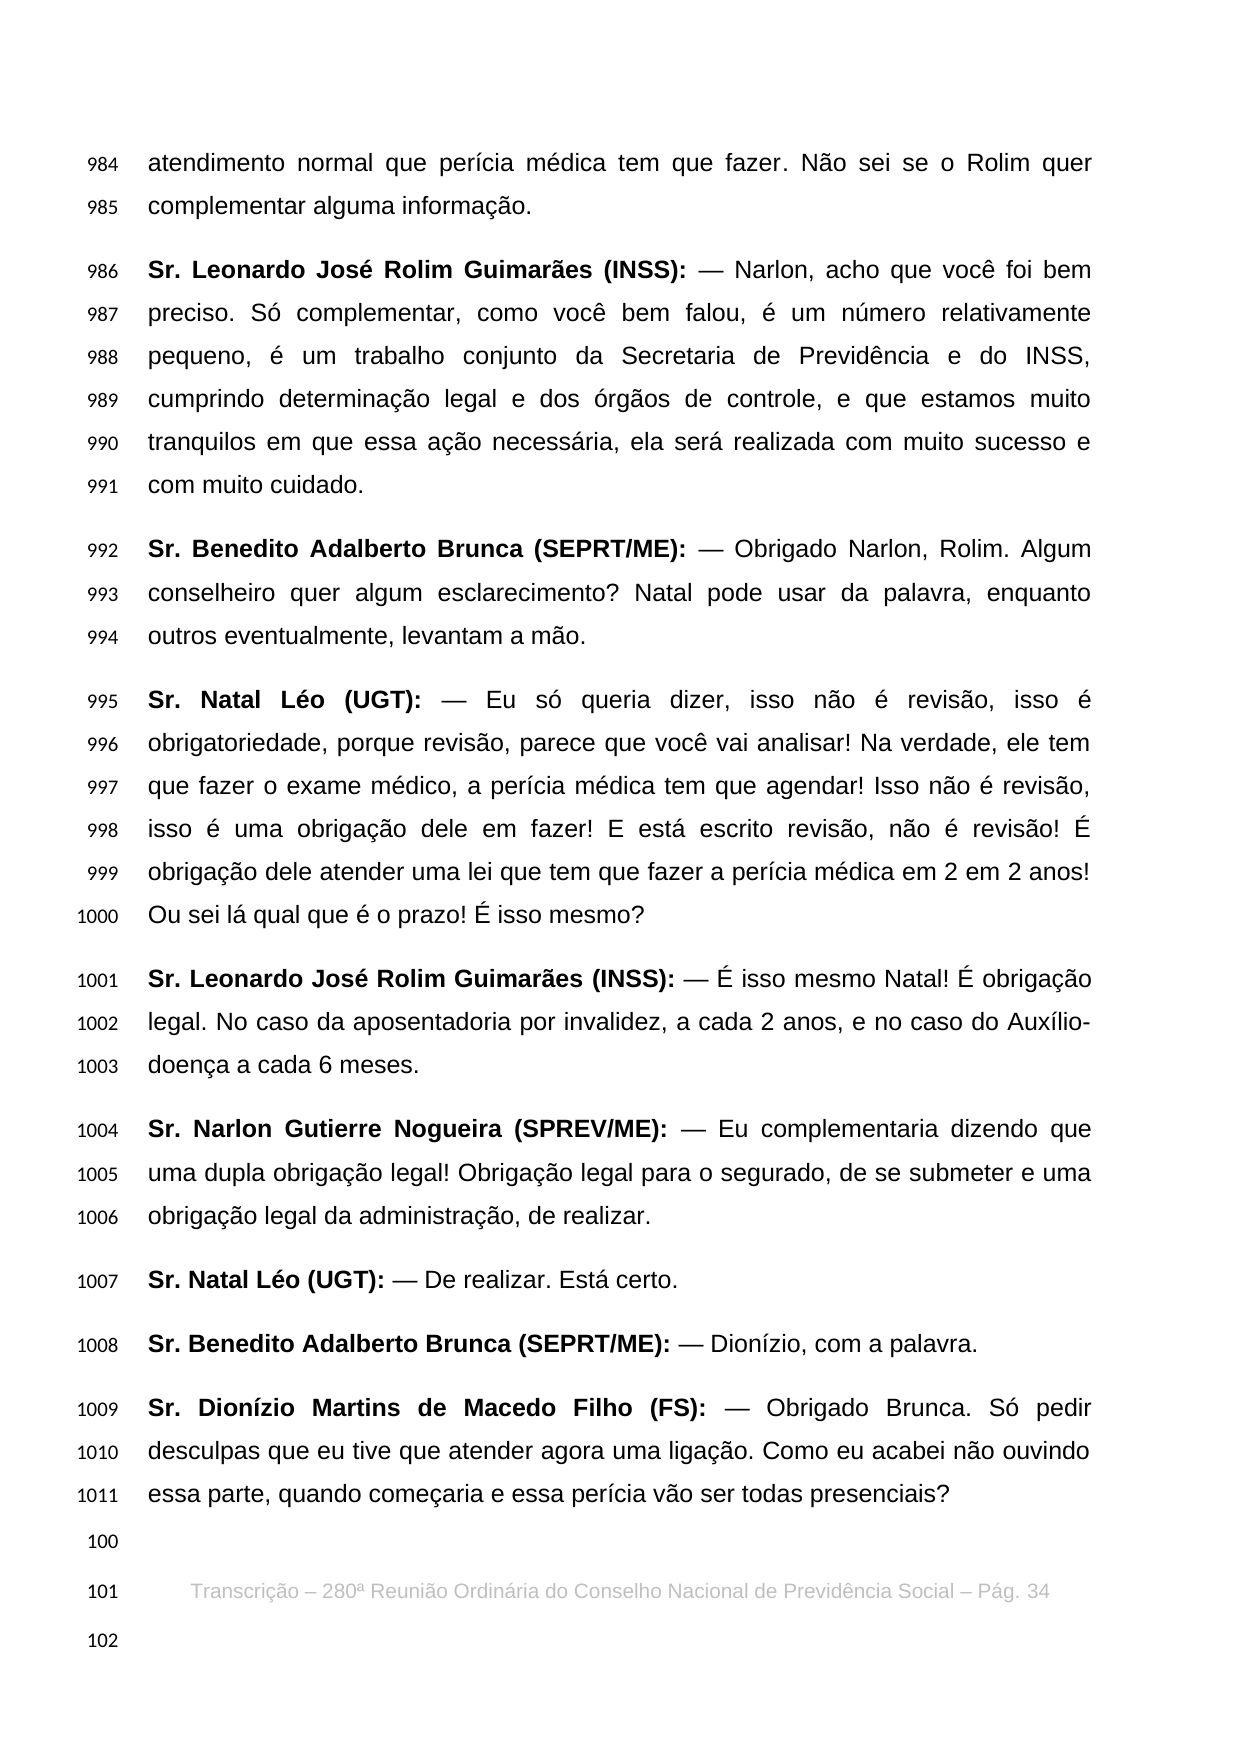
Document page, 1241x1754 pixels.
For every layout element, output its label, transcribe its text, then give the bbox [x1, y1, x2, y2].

text Sr. Benedito Adalberto Brunca (SEPRT/ME): — Dionízio, com a palavra. [148, 1328, 1092, 1357]
text Sr. Narlon Gutierre Nogueira (SPREV/ME): — Eu complementaria dizendo que uma dupla obrigação legal! Obrigação legal para o segurado, de se submeter e uma obrigação legal da administração, de realizar. [148, 1114, 1092, 1229]
text Sr. Benedito Adalberto Brunca (SEPRT/ME): — Obrigado Narlon, Rolim. Algum conselheiro quer algum esclarecimento? Natal pode usar da palavra, enquanto outros eventualmente, levantam a mão. [148, 534, 1092, 649]
text Sr. Leonardo José Rolim Guimarães (INSS): — Narlon, acho que você foi bem preciso. Só complementar, como você bem falou, é um número relativamente pequeno, é um trabalho conjunto da Secretaria de Previdência e do INSS, cumprindo determinação legal e dos órgãos de controle, e que estamos muito tranquilos em que essa ação necessária, ela será realizada com muito sucesso e com muito cuidado. [148, 255, 1092, 499]
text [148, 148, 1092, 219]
text Sr. Natal Léo (UGT): — Eu só queria dizer, isso não é revisão, isso é obrigatoriedade, porque revisão, parece que você vai analisar! Na verdade, ele tem que fazer o exame médico, a perícia médica tem que agendar! Isso não é revisão, isso é uma obrigação dele em fazer! E está escrito revisão, não é revisão! É obrigação dele atender uma lei que tem que fazer a perícia médica em 2 em 2 anos! Ou sei lá qual que é o prazo! É isso mesmo? [148, 684, 1092, 929]
text Sr. Dionízio Martins de Macedo Filho (FS): — Obrigado Brunca. Só pedir desculpas que eu tive que atender agora uma ligação. Como eu acabei não ouvindo essa parte, quando começaria e essa perícia vão ser todas presenciais? [148, 1392, 1092, 1507]
text Sr. Natal Léo (UGT): — De realizar. Está certo. [148, 1264, 1092, 1293]
text Sr. Leonardo José Rolim Guimarães (INSS): — É isso mesmo Natal! É obrigação legal. No caso da aposentadoria por invalidez, a cada 2 anos, e no caso do Auxílio-doença a cada 6 meses. [148, 964, 1092, 1079]
